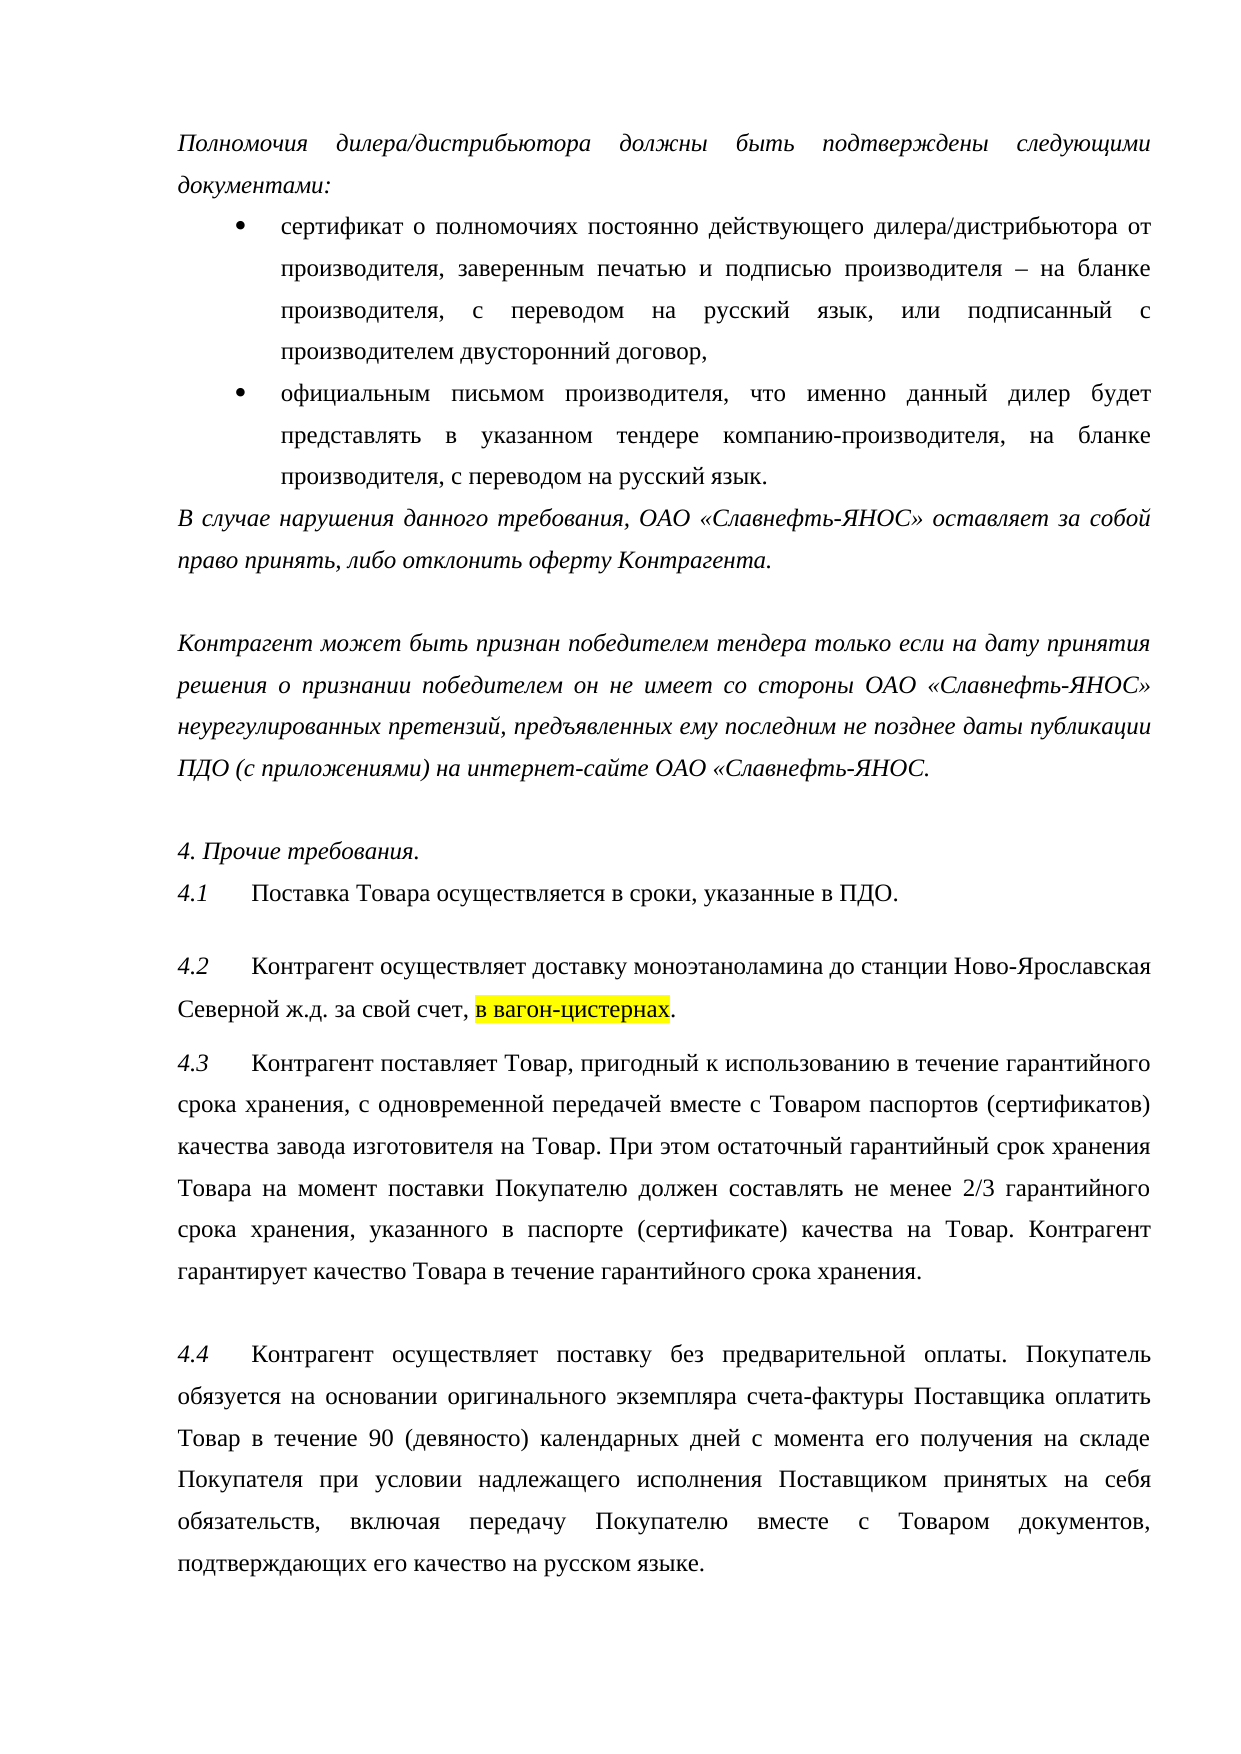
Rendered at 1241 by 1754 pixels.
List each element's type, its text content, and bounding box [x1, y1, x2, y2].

list официальным письмом производителя, что именно данный дилер будет представлять в указанном тендере компанию-производителя, на бланке производителя, с переводом на русский язык. [236, 368, 1152, 493]
text 4.1 Поставка Товара осуществляется в сроки, указанные в ПДО. [177, 868, 1152, 910]
text Полномочия дилера/дистрибьютора должны быть подтверждены следующими документами: [177, 118, 1152, 201]
text Контрагент может быть признан победителем тендера только если на дату принятия решения о признании победителем он не имеет со стороны ОАО «Славнефть-ЯНОС» неурегулированных претензий, предъявленных ему последним не позднее даты публикации ПДО (с приложениями) на интернет-сайте ОАО «Славнефть-ЯНОС. [177, 618, 1152, 785]
text 4.4 Контрагент осуществляет поставку без предварительной оплаты. Покупатель обязуется на основании оригинального экземпляра счета-фактуры Поставщика оплатить Товар в течение 90 (девяносто) календарных дней с момента его получения на складе Покупателя при условии надлежащего исполнения Поставщиком принятых на себя обязательств, включая передачу Покупателю вместе с Товаром документов, подтверждающих его качество на русском языке. [177, 1329, 1152, 1579]
text В случае нарушения данного требования, ОАО «Славнефть-ЯНОС» оставляет за собой право принять, либо отклонить оферту Контрагента. [177, 493, 1152, 576]
text 4.2 Контрагент осуществляет доставку моноэтаноламина до станции Ново-Ярославская Северной ж.д. за свой счет, в вагон-цистернах. [177, 951, 1152, 1023]
list сертификат о полномочиях постоянно действующего дилера/дистрибьютора от производителя, заверенным печатью и подписью производителя – на бланке производителя, с переводом на русский язык, или подписанный с производителем двусторонний договор, [236, 201, 1152, 368]
text 4.3 Контрагент поставляет Товар, пригодный к использованию в течение гарантийного срока хранения, с одновременной передачей вместе с Товаром паспортов (сертификатов) качества завода изготовителя на Товар. При этом остаточный гарантийный срок хранения Товара на момент поставки Покупателю должен составлять не менее 2/3 гарантийного срока хранения, указанного в паспорте (сертификате) качества на Товар. Контрагент гарантирует качество Товара в течение гарантийного срока хранения. [177, 1038, 1152, 1288]
text 4. Прочие требования. [177, 826, 1152, 868]
